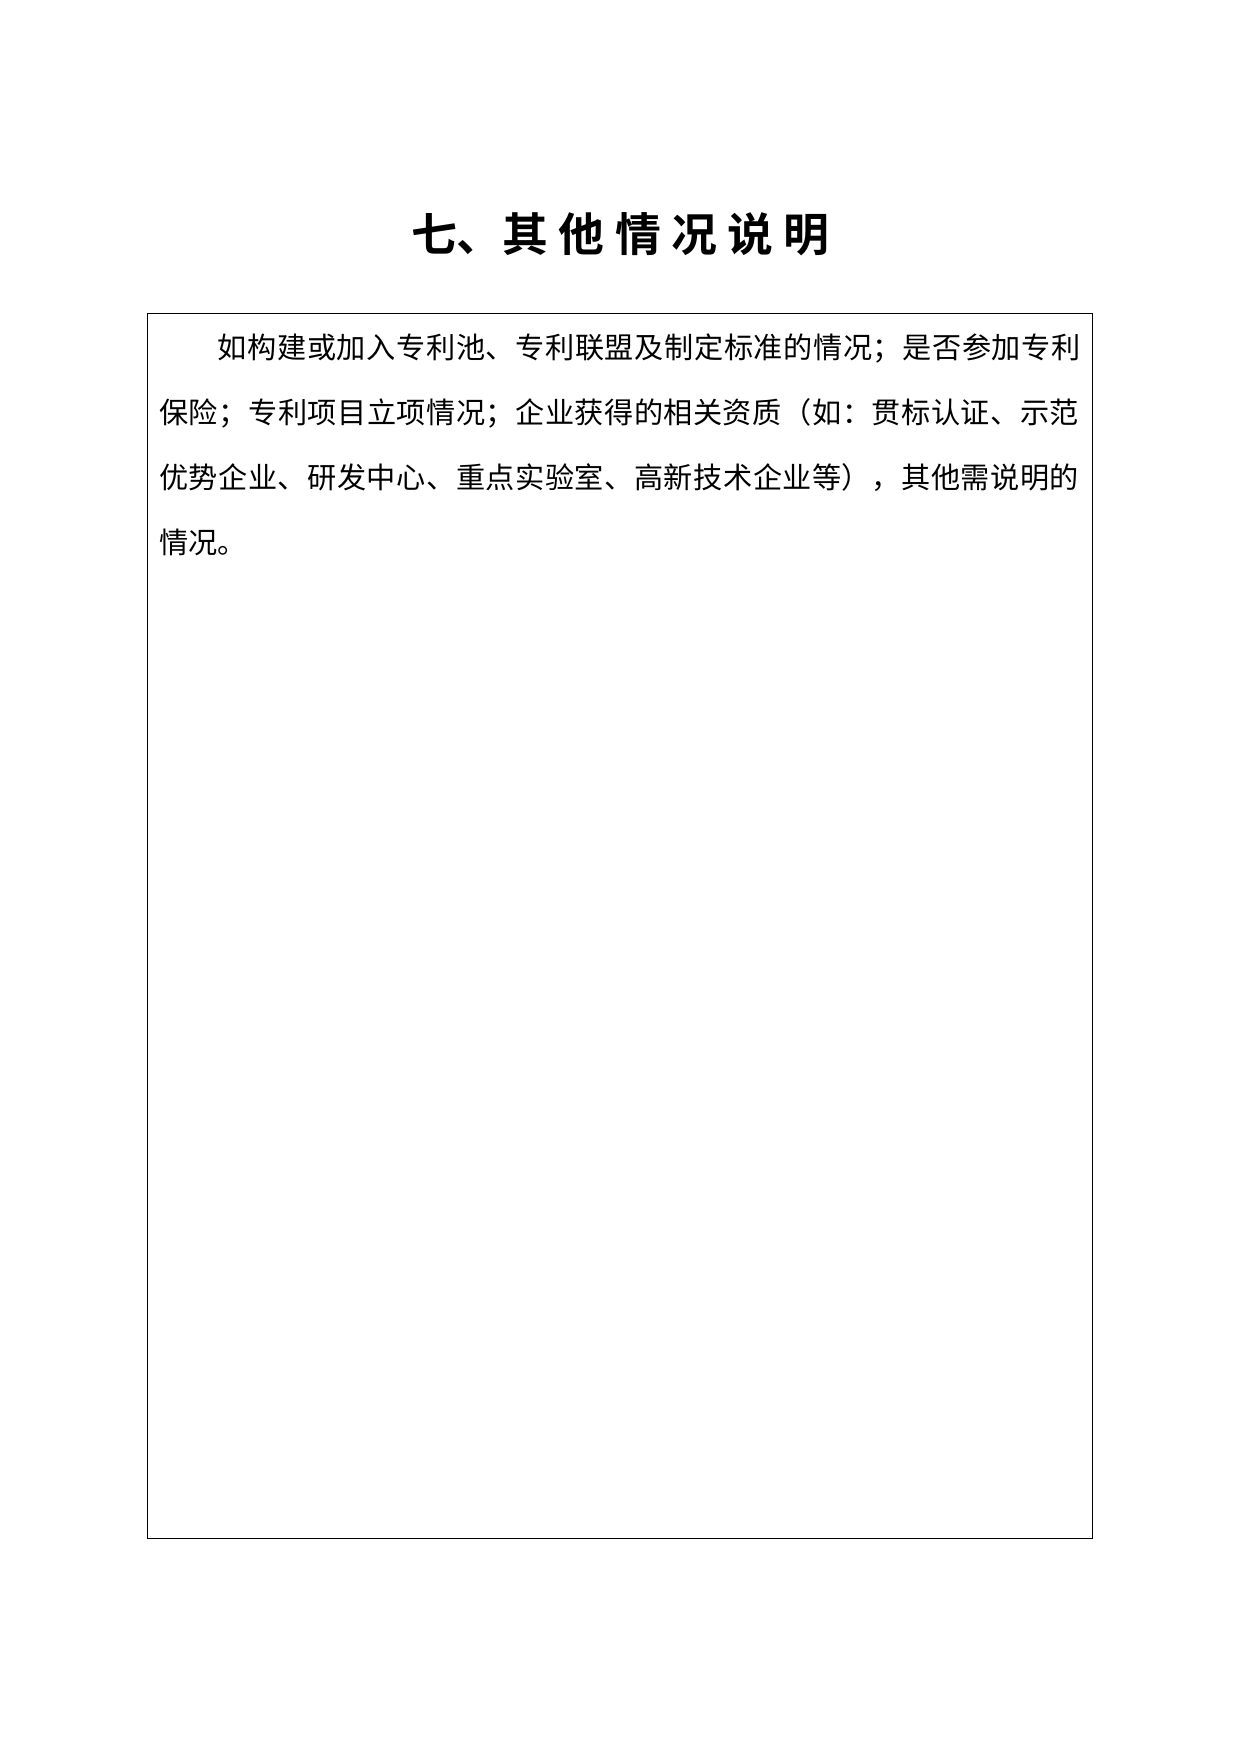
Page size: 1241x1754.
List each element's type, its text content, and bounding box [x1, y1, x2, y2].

text 七、其 他 情 况 说 明 [187, 182, 1053, 280]
table_header 如构建或加入专利池、专利联盟及制定标准的情况；是否参加专利保险；专利项目立项情况；企业获得的相关资质（如：贯标认证、示范优势企业、研发中心、重点实验室、高新技术企业等），其他需说明的情况。 [148, 314, 1092, 1538]
